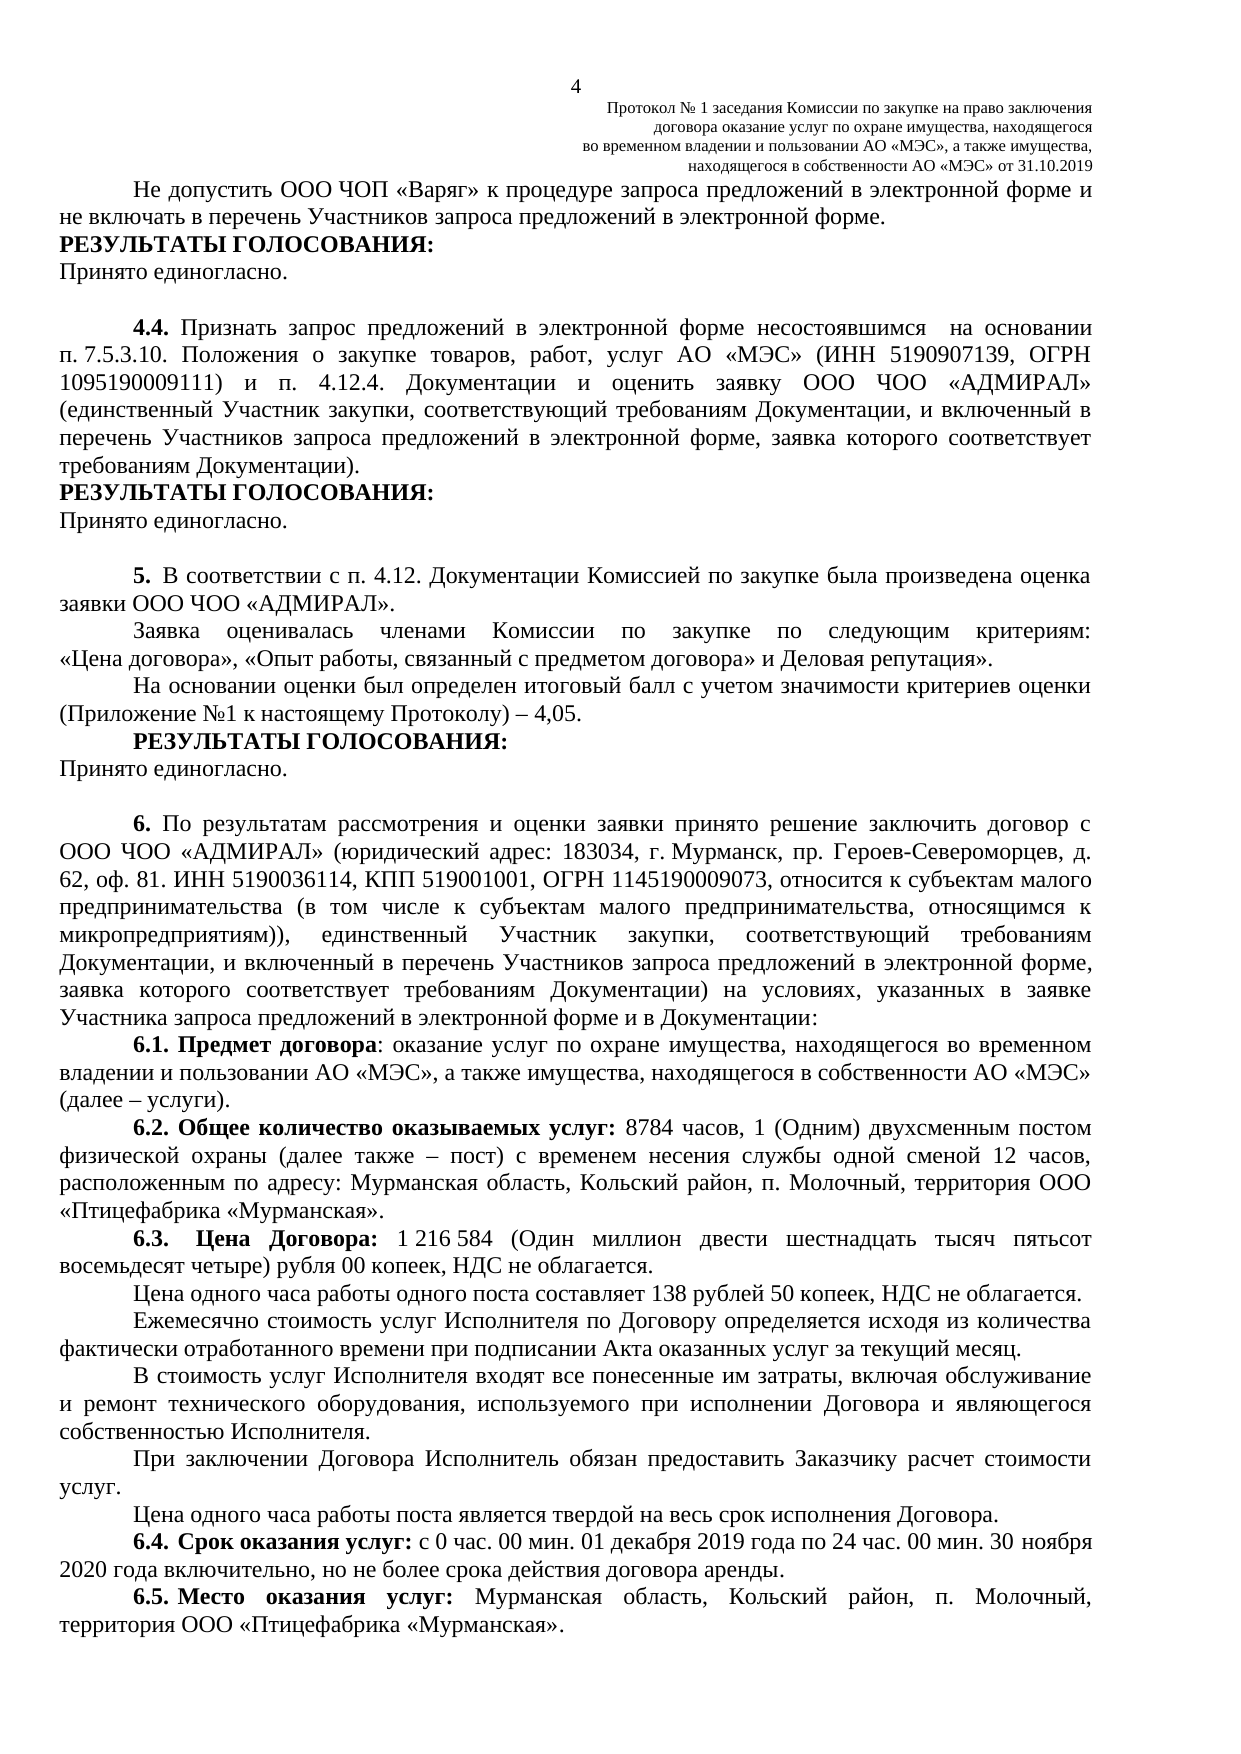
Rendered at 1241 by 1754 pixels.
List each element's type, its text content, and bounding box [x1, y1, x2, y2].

text Принято единогласно. [59, 506, 1092, 533]
text Принято единогласно. [59, 754, 1092, 782]
text РЕЗУЛЬТАТЫ ГОЛОСОВАНИЯ: [59, 230, 1092, 257]
text В стоимость услуг Исполнителя входят все понесенные им затраты, включая обслуживание и ремонт технического оборудования, используемого при исполнении Договора и являющегося собственностью Исполнителя. [59, 1362, 1092, 1444]
text 6. По результатам рассмотрения и оценки заявки принято решение заключить договор с ООО ЧОО «АДМИРАЛ» (юридический адрес: 183034, г. Мурманск, пр. Героев-Североморцев, д. 62, оф. 81. ИНН 5190036114, КПП 519001001, ОГРН 1145190009073, относится к субъектам малого предпринимательства (в том числе к субъектам малого предпринимательства, относящимся к микропредприятиям)), единственный Участник закупки, соответствующий требованиям Документации, и включенный в перечень Участников запроса предложений в электронной форме, заявка которого соответствует требованиям Документации) на условиях, указанных в заявке Участника запроса предложений в электронной форме и в Документации: [59, 809, 1092, 1030]
text РЕЗУЛЬТАТЫ ГОЛОСОВАНИЯ: [59, 727, 1092, 754]
list На основании оценки был определен итоговый балл с учетом значимости критериев оценки (Приложение №1 к настоящему Протоколу) – 4,05. [59, 671, 1092, 727]
text 6.1. Предмет договора: оказание услуг по охране имущества, находящегося во временном владении и пользовании АО «МЭС», а также имущества, находящегося в собственности АО «МЭС» (далее – услуги). [59, 1030, 1092, 1113]
list Срок оказания услуг: с 0 час. 00 мин. 01 декабря 2019 года по 24 час. 00 мин. 30 ноября 2020 года включительно, но не более срока действия договора аренды. [59, 1527, 1092, 1582]
subtitle 4.4. Признать запрос предложений в электронной форме несостоявшимся на основании п. 7.5.3.10. Положения о закупке товаров, работ, услуг АО «МЭС» (ИНН 5190907139, ОГРН 1095190009111) и п. 4.12.4. Документации и оценить заявку ООО ЧОО «АДМИРАЛ» (единственный Участник закупки, соответствующий требованиям Документации, и включенный в перечень Участников запроса предложений в электронной форме, заявка которого соответствует требованиям Документации). [59, 313, 1092, 478]
list Цена Договора: 1 216 584 (Один миллион двести шестнадцать тысяч пятьсот восемьдесят четыре) рубля 00 копеек, НДС не облагается. [59, 1223, 1092, 1279]
text Цена одного часа работы одного поста составляет 138 рублей 50 копеек, НДС не облагается. [59, 1279, 1092, 1306]
text 6.2. Общее количество оказываемых услуг: 8784 часов, 1 (Одним) двухсменным постом физической охраны (далее также – пост) с временем несения службы одной сменой 12 часов, расположенным по адресу: Мурманская область, Кольский район, п. Молочный, территория ООО «Птицефабрика «Мурманская». [59, 1113, 1092, 1223]
text РЕЗУЛЬТАТЫ ГОЛОСОВАНИЯ: [59, 478, 1092, 506]
list Заявка оценивалась членами Комиссии по закупке по следующим критериям: «Цена договора», «Опыт работы, связанный с предметом договора» и Деловая репутация». [59, 616, 1092, 671]
text При заключении Договора Исполнитель обязан предоставить Заказчику расчет стоимости услуг. [59, 1444, 1092, 1499]
list Место оказания услуг: Мурманская область, Кольский район, п. Молочный, территория ООО «Птицефабрика «Мурманская». [59, 1582, 1092, 1638]
text Цена одного часа работы поста является твердой на весь срок исполнения Договора. [59, 1499, 1092, 1527]
list В соответствии с п. 4.12. Документации Комиссией по закупке была произведена оценка заявки ООО ЧОО «АДМИРАЛ». [59, 561, 1092, 616]
text Принято единогласно. [59, 257, 1092, 285]
text Не допустить ООО ЧОП «Варяг» к процедуре запроса предложений в электронной форме и не включать в перечень Участников запроса предложений в электронной форме. [59, 174, 1092, 230]
text Ежемесячно стоимость услуг Исполнителя по Договору определяется исходя из количества фактически отработанного времени при подписании Акта оказанных услуг за текущий месяц. [59, 1306, 1092, 1362]
